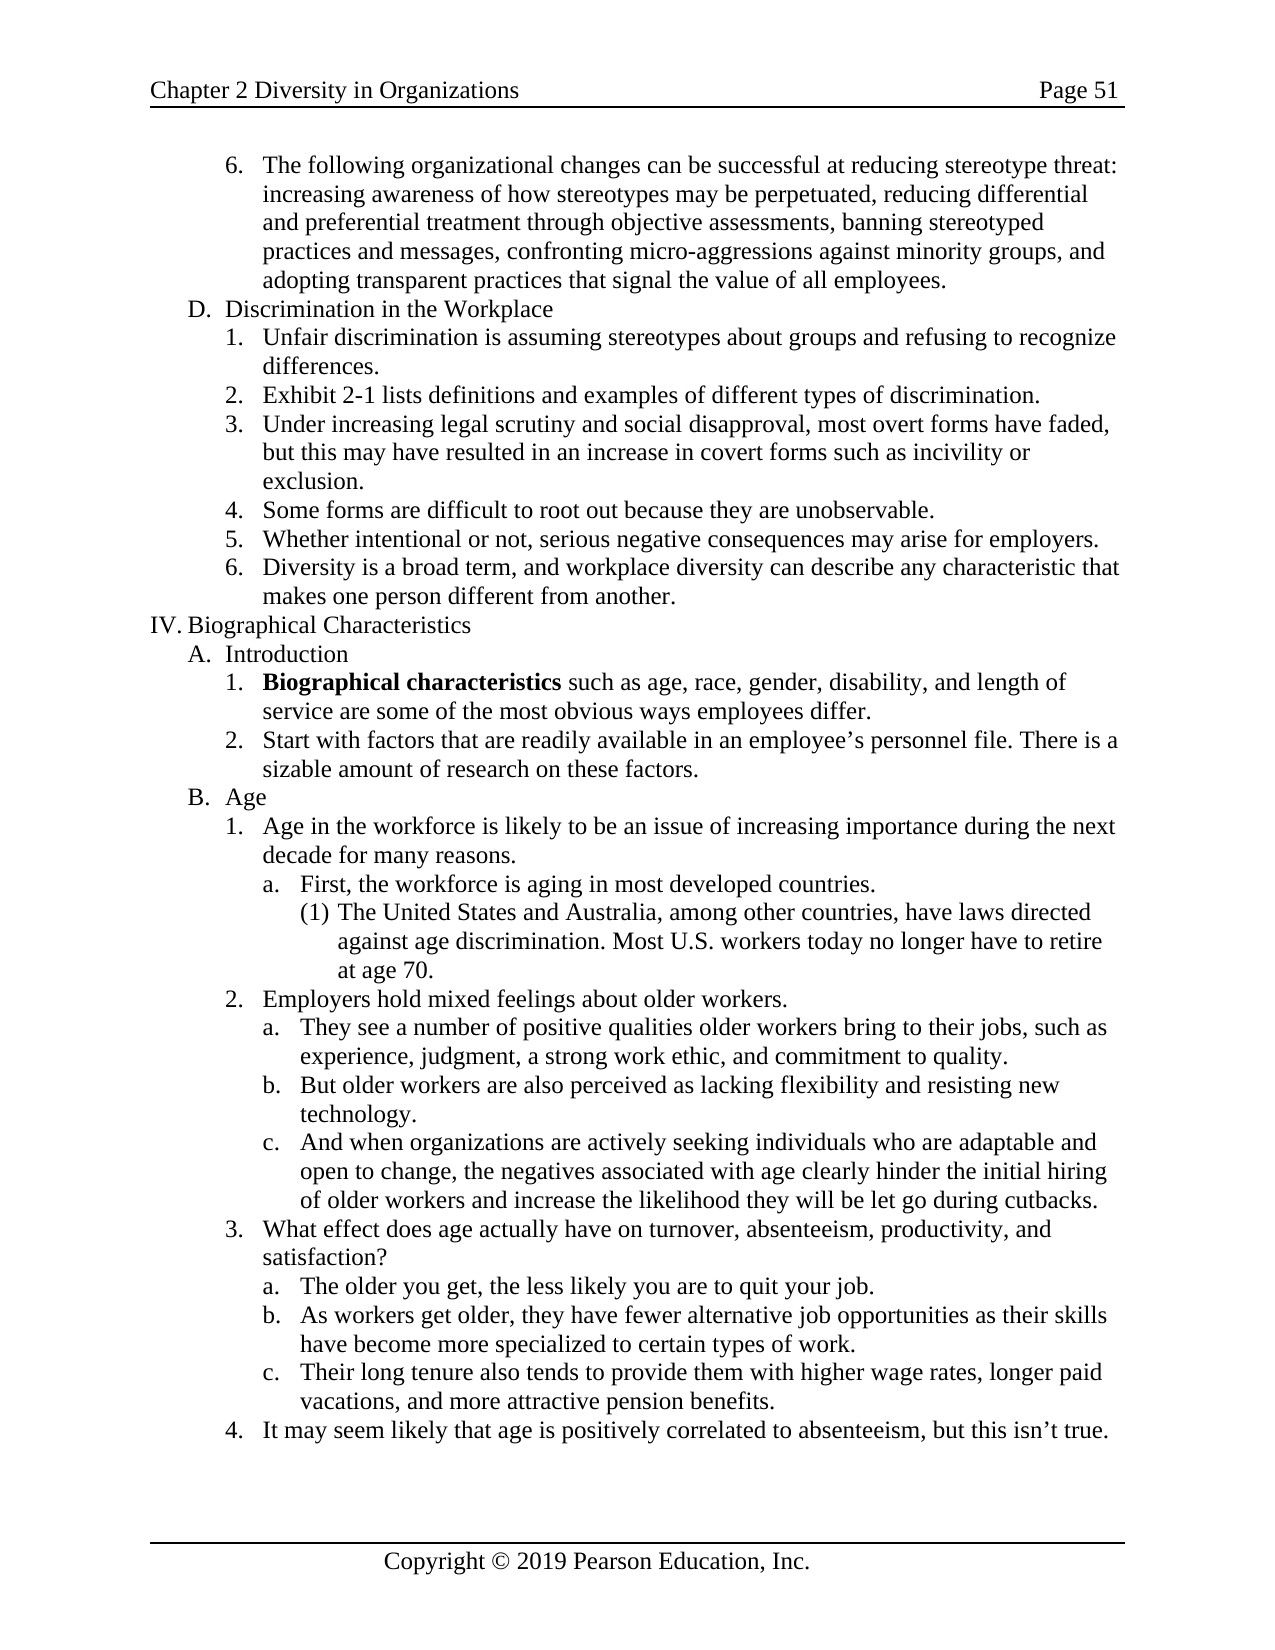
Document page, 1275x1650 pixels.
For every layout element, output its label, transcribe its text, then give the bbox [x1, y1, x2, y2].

list Unfair discrimination is assuming stereotypes about groups and refusing to recognize differences. [225, 322, 1125, 380]
list The following organizational changes can be successful at reducing stereotype threat: increasing awareness of how stereotypes may be perpetuated, reducing differential and preferential treatment through objective assessments, banning stereotyped practices and messages, confronting micro-aggressions against minority groups, and adopting transparent practices that signal the value of all employees. [225, 150, 1125, 294]
list Age in the workforce is likely to be an issue of increasing importance during the next decade for many reasons. [225, 811, 1125, 869]
list Exhibit 2-1 lists definitions and examples of different types of discrimination. [225, 380, 1125, 409]
list First, the workforce is aging in most developed countries. [262, 869, 1125, 897]
list The United States and Australia, among other countries, have laws directed against age discrimination. Most U.S. workers today no longer have to retire at age 70. [300, 897, 1125, 984]
list But older workers are also perceived as lacking flexibility and resisting new technology. [262, 1070, 1125, 1127]
list The older you get, the less likely you are to quit your job. [262, 1271, 1125, 1300]
list Biographical Characteristics [150, 610, 1125, 639]
list It may seem likely that age is positively correlated to absenteeism, but this isn’t true. [225, 1415, 1125, 1444]
list What effect does age actually have on turnover, absenteeism, productivity, and satisfaction? [225, 1214, 1125, 1271]
list As workers get older, they have fewer alternative job opportunities as their skills have become more specialized to certain types of work. [262, 1300, 1125, 1357]
list Employers hold mixed feelings about older workers. [225, 984, 1125, 1012]
list They see a number of positive qualities older workers bring to their jobs, such as experience, judgment, a strong work ethic, and commitment to quality. [262, 1012, 1125, 1070]
list Whether intentional or not, serious negative consequences may arise for employers. [225, 524, 1125, 552]
list Introduction [187, 639, 1125, 667]
list Diversity is a broad term, and workplace diversity can describe any characteristic that makes one person different from another. [225, 552, 1125, 610]
list Under increasing legal scrutiny and social disapproval, most overt forms have faded, but this may have resulted in an increase in covert forms such as incivility or exclusion. [225, 409, 1125, 495]
list Their long tenure also tends to provide them with higher wage rates, longer paid vacations, and more attractive pension benefits. [262, 1357, 1125, 1415]
list Age [187, 782, 1125, 811]
list Start with factors that are readily available in an employee’s personnel file. There is a sizable amount of research on these factors. [225, 725, 1125, 782]
list Some forms are difficult to root out because they are unobservable. [225, 495, 1125, 524]
list Biographical characteristics such as age, race, gender, disability, and length of service are some of the most obvious ways employees differ. [225, 667, 1125, 725]
list And when organizations are actively seeking individuals who are adaptable and open to change, the negatives associated with age clearly hinder the initial hiring of older workers and increase the likelihood they will be let go during cutbacks. [262, 1127, 1125, 1214]
list Discrimination in the Workplace [187, 294, 1125, 322]
